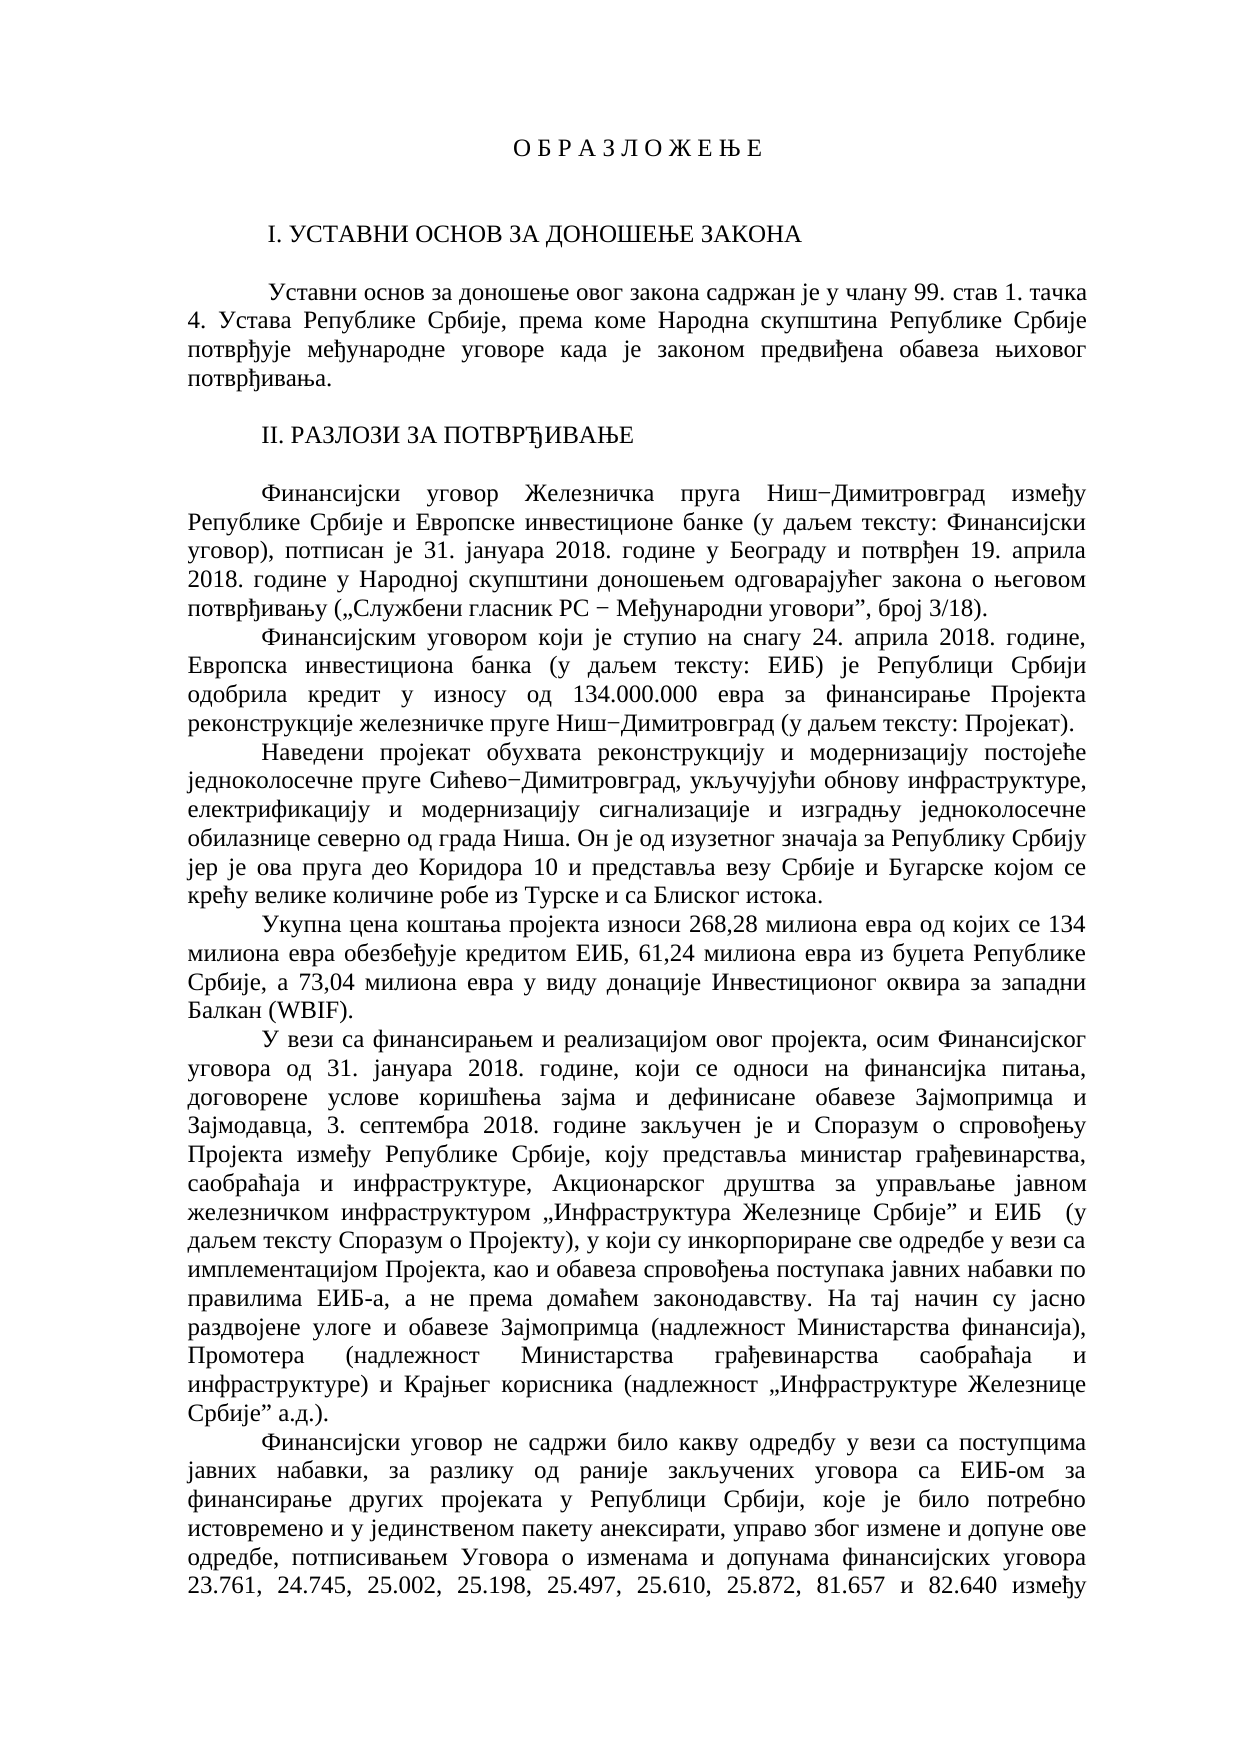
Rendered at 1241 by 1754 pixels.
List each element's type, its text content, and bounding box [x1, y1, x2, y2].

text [187, 1427, 1087, 1599]
text У вези са финансирањем и реализацијом овог пројекта, осим Финансијског уговора од 31. јануара 2018. године, који се односи на финансијка питања, договорене услове коришћења зајма и дефинисане обавезе Зајмопримца и Зајмодавца, 3. септембра 2018. године закључен је и Споразум о спровођењу Пројекта између Републике Србије, коју представља министар грађевинарства, саобраћаја и инфраструктуре, Акционарског друштва за управљање јавном железничком инфраструктуром „Инфраструктура Железнице Србије” и ЕИБ (у даљем тексту Споразум о Пројекту), у који су инкорпориране све одредбе у вези са имплементацијом Пројекта, као и обавеза спровођења поступака јавних набавки по правилима ЕИБ-а, а не према домаћем законодавству. На тај начин су јасно раздвојене улоге и обавезе Зајмопримца (надлежност Министарства финансија), Промотера (надлежност Министарства грађевинарства саобраћаја и инфраструктуре) и Крајњег корисника (надлежност „Инфраструктуре Железнице Србије” а.д.). [187, 1024, 1087, 1427]
text Финансијским уговором који је ступио на снагу 24. априла 2018. године, Европска инвестициона банка (у даљем тексту: ЕИБ) је Републици Србији одобрила кредит у износу од 134.000.000 евра за финансирање Пројекта реконструкције железничке пруге Ниш−Димитровград (у даљем тексту: Пројекат). [187, 622, 1087, 737]
text Уставни основ за доношење овог закона садржан је у члану 99. став 1. тачка 4. Устава Републике Србије, према коме Народна скупштина Републике Србије потврђује међународне уговоре када је законом предвиђена обавеза њиховог потврђивања. [187, 277, 1087, 392]
text Укупна цена коштања пројекта износи 268,28 милиона евра од којих се 134 милиона евра обезбеђује кредитом ЕИБ, 61,24 милиона евра из буџета Републике Србије, а 73,04 милиона евра у виду донације Инвестиционог оквира за западни Балкан (WBIF). [187, 909, 1087, 1024]
text О Б Р А З Л О Ж Е Њ Е [187, 133, 1087, 162]
text I. УСТАВНИ ОСНОВ ЗА ДОНОШЕЊЕ ЗАКОНА [187, 219, 1087, 248]
text Наведени пројекат обухвата реконструкцију и модернизацију постојеће једноколосечне пруге Сићево−Димитровград, укључујући обнову инфраструктуре, електрификацију и модернизацију сигнализације и изградњу једноколосечне обилазнице северно од града Ниша. Он је од изузетног значаја за Републику Србију јер је ова пруга део Коридора 10 и представља везу Србије и Бугарске којом се крећу велике количине робе из Турске и са Блиског истока. [187, 737, 1087, 909]
text Финансијски уговор Железничка пруга Ниш−Димитровград између Републике Србије и Европске инвестиционе банке (у даљем тексту: Финансијски уговор), потписан је 31. јануара 2018. године у Београду и потврђен 19. априла 2018. године у Народној скупштини доношењем одговарајућег закона о његовом потврђивању („Службени гласник РС − Међународни уговори”, број 3/18). [187, 478, 1087, 622]
text II. РАЗЛОЗИ ЗА ПОТВРЂИВАЊЕ [187, 420, 1087, 449]
